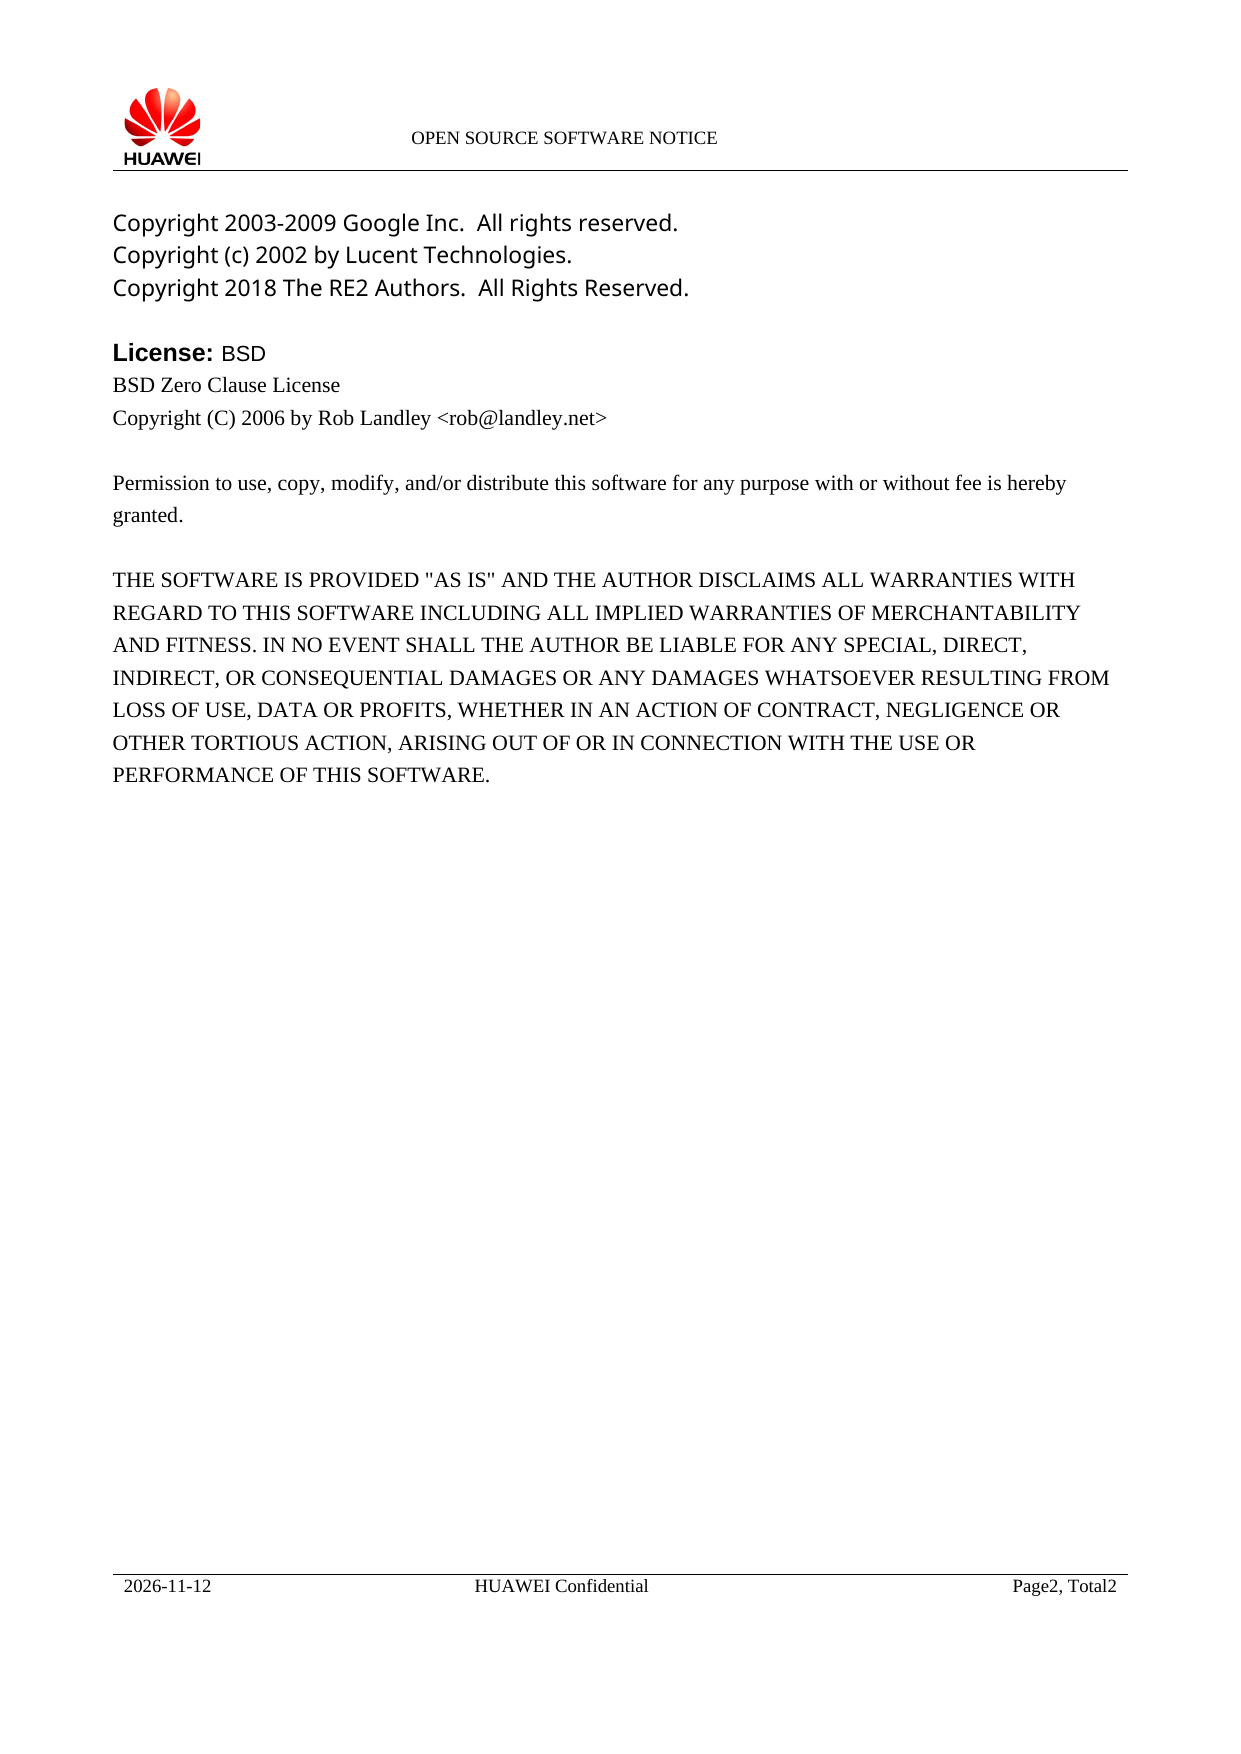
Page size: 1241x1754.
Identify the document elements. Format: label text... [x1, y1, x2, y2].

text License: BSD [112, 336, 1128, 369]
picture [124, 88, 201, 165]
text BSD Zero Clause License Copyright (C) 2006 by Rob Landley <rob@landley.net> Permission to use, copy, modify, and/or distribute this software for any purpose with or without fee is hereby granted. THE SOFTWARE IS PROVIDED "AS IS" AND THE AUTHOR DISCLAIMS ALL WARRANTIES WITH REGARD TO THIS SOFTWARE INCLUDING ALL IMPLIED WARRANTIES OF MERCHANTABILITY AND FITNESS. IN NO EVENT SHALL THE AUTHOR BE LIABLE FOR ANY SPECIAL, DIRECT, INDIRECT, OR CONSEQUENTIAL DAMAGES OR ANY DAMAGES WHATSOEVER RESULTING FROM LOSS OF USE, DATA OR PROFITS, WHETHER IN AN ACTION OF CONTRACT, NEGLIGENCE OR OTHER TORTIOUS ACTION, ARISING OUT OF OR IN CONNECTION WITH THE USE OR PERFORMANCE OF THIS SOFTWARE. [112, 369, 1128, 824]
